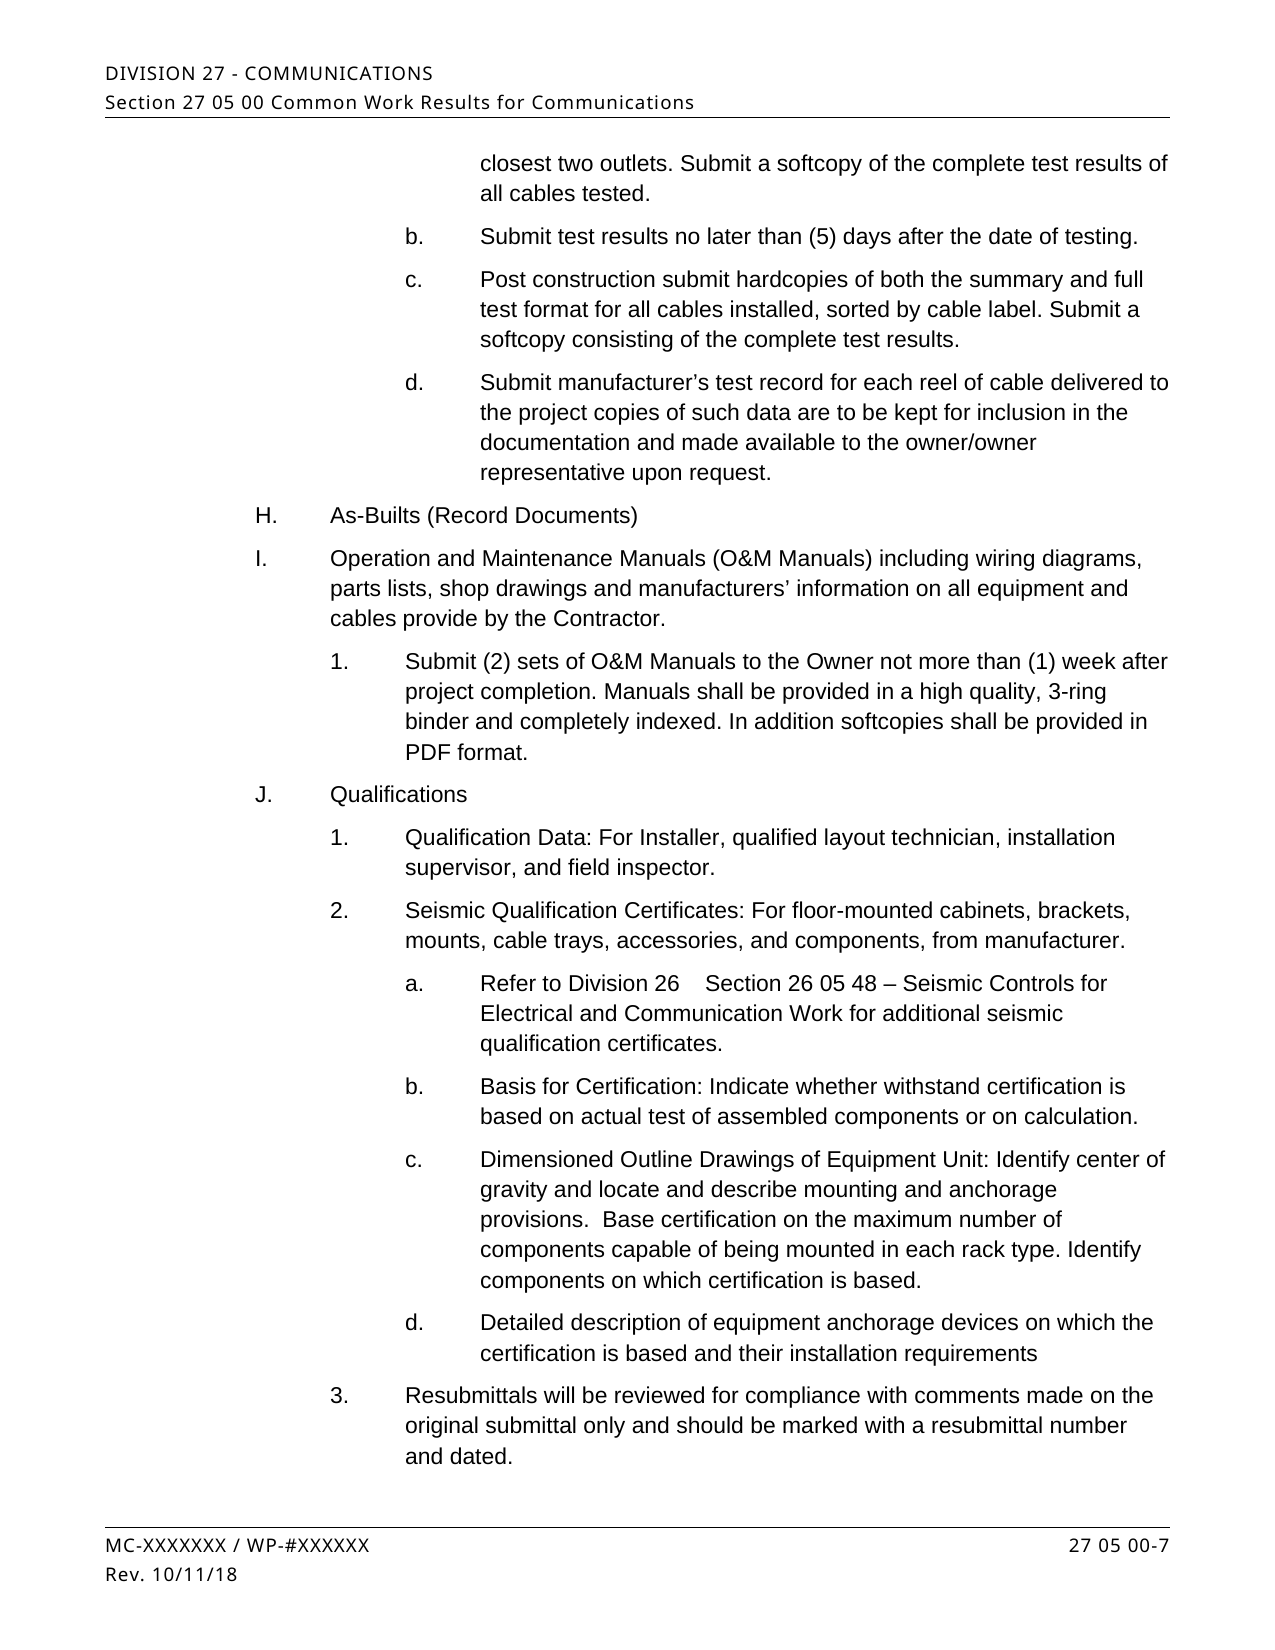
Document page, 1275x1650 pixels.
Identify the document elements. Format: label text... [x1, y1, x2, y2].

list Operation and Maintenance Manuals (O&M Manuals) including wiring diagrams, parts lists, shop drawings and manufacturers’ information on all equipment and cables provide by the Contractor. [255, 545, 1170, 632]
list As-Builts (Record Documents) [255, 502, 1170, 528]
list Post construction submit hardcopies of both the summary and full test format for all cables installed, sorted by cable label. Submit a softcopy consisting of the complete test results. [405, 266, 1170, 352]
list Qualification Data: For Installer, qualified layout technician, installation supervisor, and field inspector. [330, 824, 1170, 881]
list Seismic Qualification Certificates: For floor-mounted cabinets, brackets, mounts, cable trays, accessories, and components, from manufacturer. [330, 897, 1170, 953]
list Detailed description of equipment anchorage devices on which the certification is based and their installation requirements [405, 1309, 1170, 1366]
list Refer to Division 26 Section 26 05 48 – Seismic Controls for Electrical and Communication Work for additional seismic qualification certificates. [405, 970, 1170, 1057]
list Dimensioned Outline Drawings of Equipment Unit: Identify center of gravity and locate and describe mounting and anchorage provisions. Base certification on the maximum number of components capable of being mounted in each rack type. Identify components on which certification is based. [405, 1146, 1170, 1293]
list Basis for Certification: Indicate whether withstand certification is based on actual test of assembled components or on calculation. [405, 1073, 1170, 1129]
list Resubmittals will be reviewed for compliance with comments made on the original submittal only and should be marked with a resubmittal number and dated. [330, 1382, 1170, 1469]
list Qualifications [255, 781, 1170, 808]
list Submit test results no later than (5) days after the date of testing. [405, 223, 1170, 249]
list Submit (2) sets of O&M Manuals to the Owner not more than (1) week after project completion. Manuals shall be provided in a high quality, 3-ring binder and completely indexed. In addition softcopies shall be provided in PDF format. [330, 648, 1170, 765]
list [405, 150, 1170, 207]
list Submit manufacturer’s test record for each reel of cable delivered to the project copies of such data are to be kept for inclusion in the documentation and made available to the owner/owner representative upon request. [405, 369, 1170, 486]
